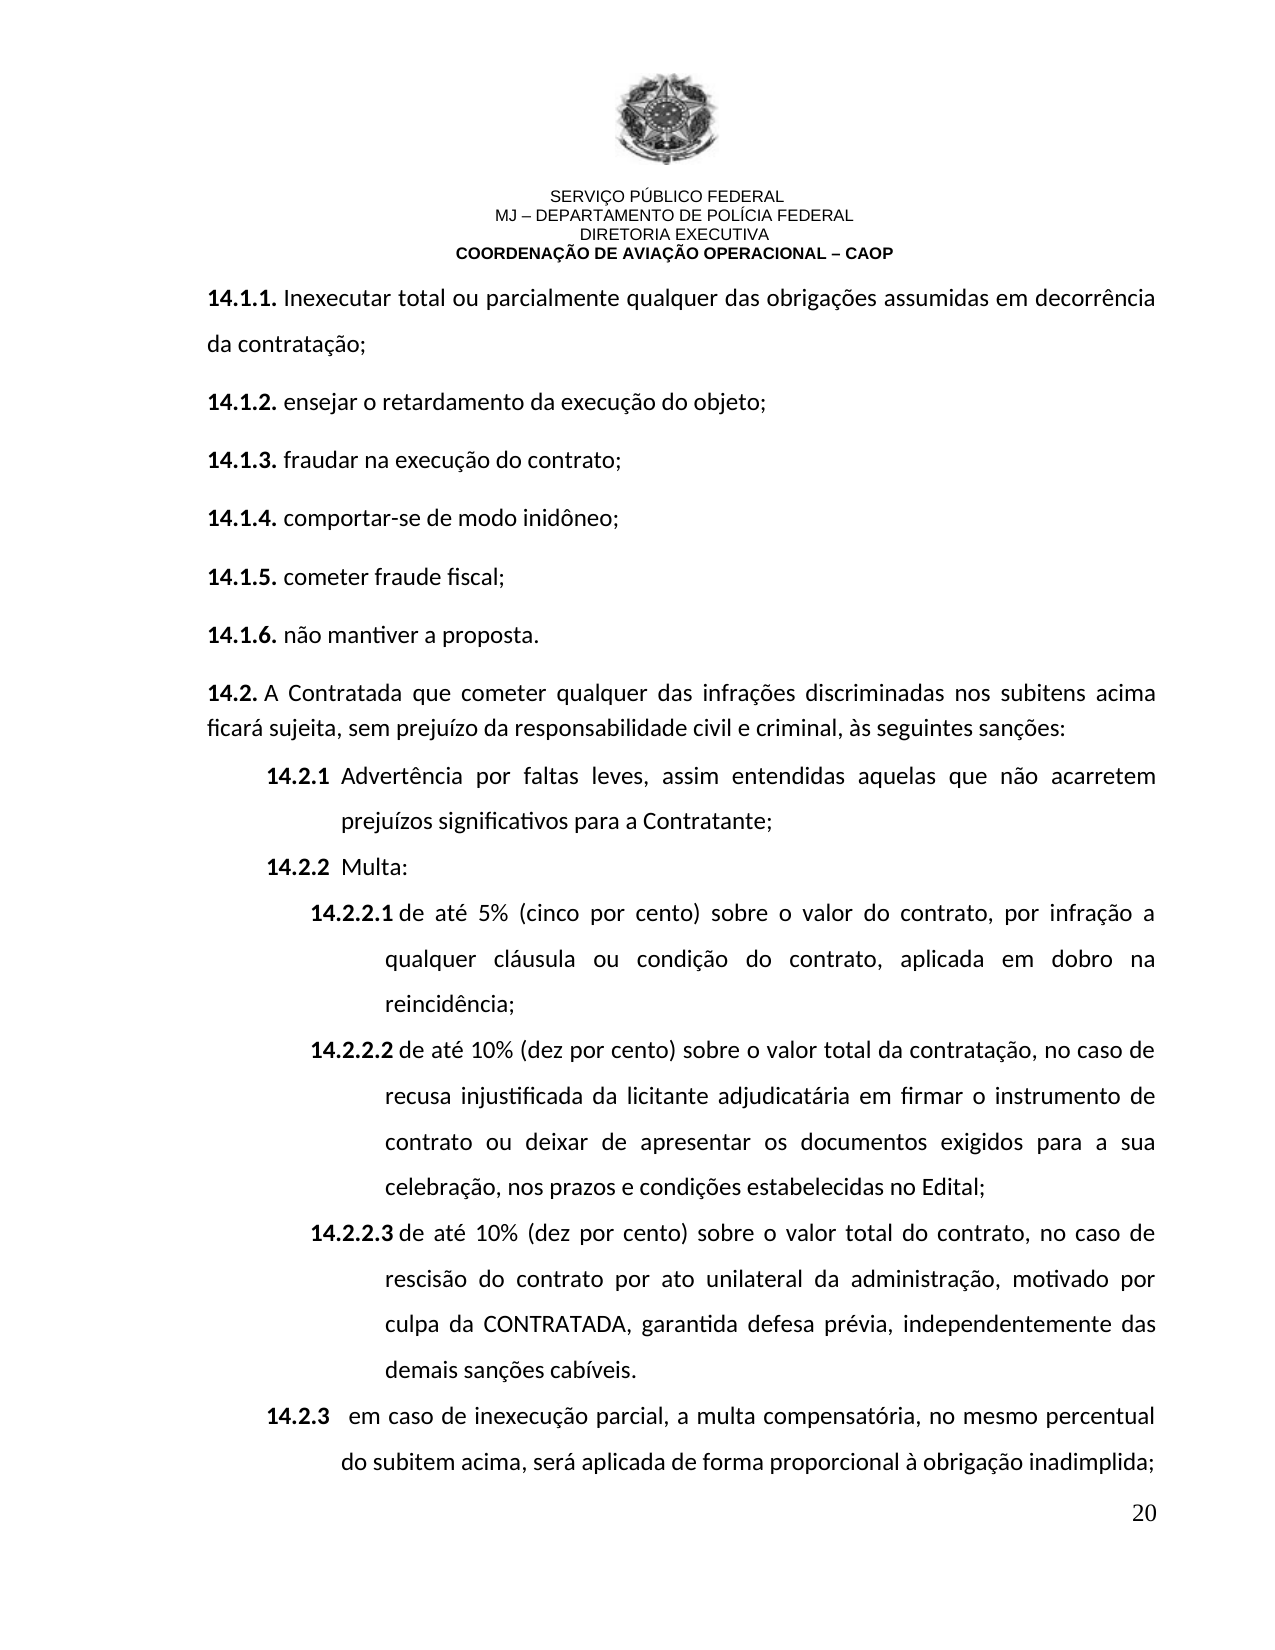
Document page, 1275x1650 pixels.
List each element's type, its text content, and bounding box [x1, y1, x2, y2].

list comportar-se de modo inidôneo; [207, 503, 1157, 533]
list ensejar o retardamento da execução do objeto; [207, 386, 1157, 417]
list Multa: [266, 851, 1157, 882]
list em caso de inexecução parcial, a multa compensatória, no mesmo percentual do subitem acima, será aplicada de forma proporcional à obrigação inadimplida; [266, 1400, 1157, 1476]
list de até 10% (dez por cento) sobre o valor total do contrato, no caso de rescisão do contrato por ato unilateral da administração, motivado por culpa da CONTRATADA, garantida defesa prévia, independentemente das demais sanções cabíveis. [310, 1217, 1157, 1385]
list de até 10% (dez por cento) sobre o valor total da contratação, no caso de recusa injustificada da licitante adjudicatária em firmar o instrumento de contrato ou deixar de apresentar os documentos exigidos para a sua celebração, nos prazos e condições estabelecidas no Edital; [310, 1034, 1157, 1202]
list A Contratada que cometer qualquer das infrações discriminadas nos subitens acima ficará sujeita, sem prejuízo da responsabilidade civil e criminal, às seguintes sanções: [207, 677, 1157, 743]
list fraudar na execução do contrato; [207, 444, 1157, 475]
picture [614, 73, 720, 165]
list de até 5% (cinco por cento) sobre o valor do contrato, por infração a qualquer cláusula ou condição do contrato, aplicada em dobro na reincidência; [310, 897, 1157, 1019]
list cometer fraude fiscal; [207, 561, 1157, 591]
list Advertência por faltas leves, assim entendidas aquelas que não acarretem prejuízos significativos para a Contratante; [266, 760, 1157, 836]
list não mantiver a proposta. [207, 619, 1157, 649]
list Inexecutar total ou parcialmente qualquer das obrigações assumidas em decorrência da contratação; [207, 282, 1157, 358]
